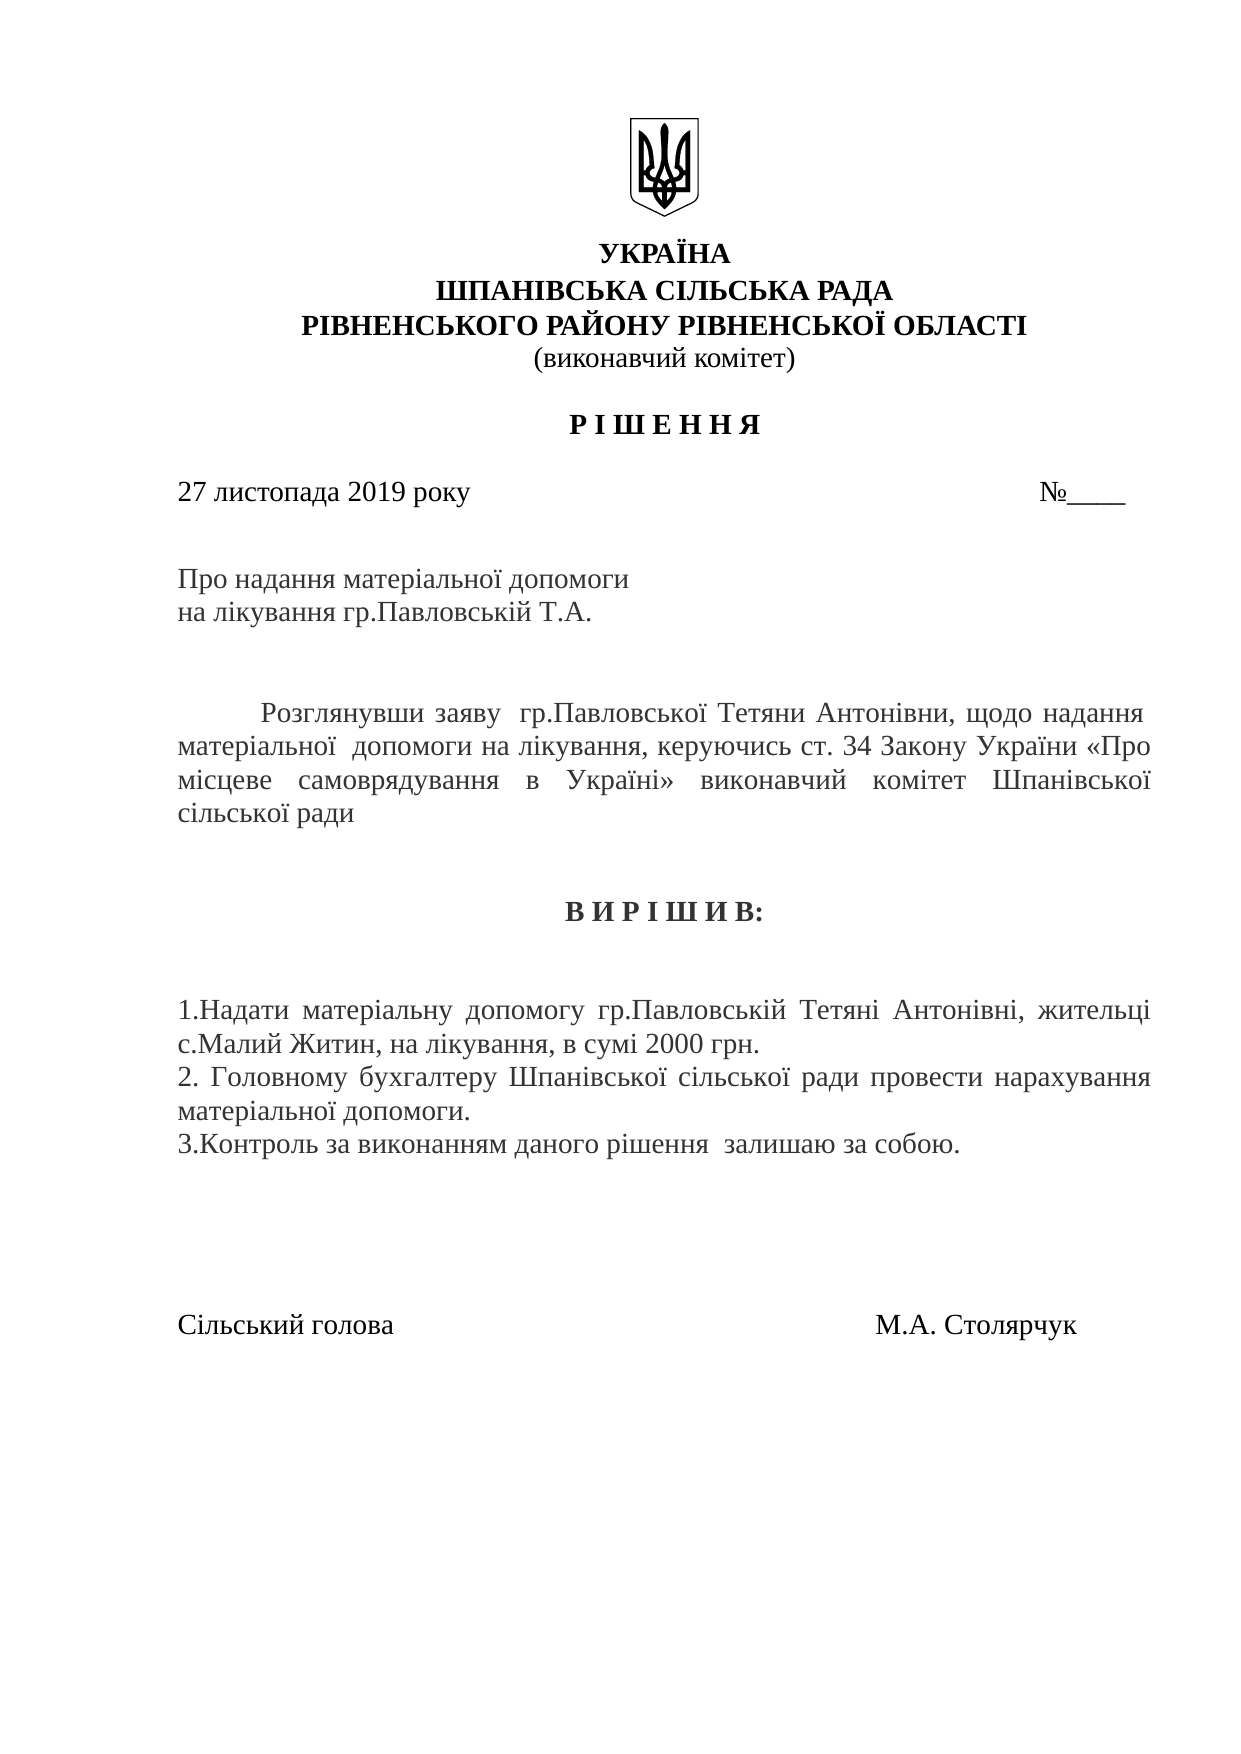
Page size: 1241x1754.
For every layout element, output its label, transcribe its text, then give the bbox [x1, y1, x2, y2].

text Р І Ш Е Н Н Я [177, 407, 1152, 441]
text 3.Контроль за виконанням даного рішення залишаю за собою. [177, 1126, 1152, 1160]
text на лікування гр.Павловській Т.А. [177, 594, 1152, 628]
text Про надання матеріальної допомоги [177, 561, 1152, 594]
text Розглянувши заяву гр.Павловської Тетяни Антонівни, щодо надання матеріальної допомоги на лікування, керуючись ст. 34 Закону України «Про місцеве самоврядування в Україні» виконавчий комітет Шпанівської сільської ради [177, 695, 1152, 829]
text Україна [177, 236, 1152, 269]
text 27 листопада 2019 року №____ [177, 474, 1152, 508]
text 2. Головному бухгалтеру Шпанівської сільської ради провести нарахування матеріальної допомоги. [177, 1059, 1152, 1126]
text 1.Надати матеріальну допомогу гр.Павловській Тетяні Антонівні, жительці с.Малий Житин, на лікування, в сумі 2000 грн. [177, 992, 1152, 1059]
subtitle ШПАНІВСЬКА сільська рада [177, 282, 853, 305]
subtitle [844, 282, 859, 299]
text (виконавчий комітет) [177, 340, 1152, 374]
text Сільський голова М.А. Столярчук [177, 1307, 1152, 1341]
text В И Р І Ш И В: [177, 894, 1152, 927]
subtitle ШПАНІВСЬКА сільська рада [871, 282, 1152, 305]
text РІВНЕНСЬКОГО РАЙОНУ РІВНЕНСЬКОЇ ОБЛАСТІ [177, 317, 1152, 340]
